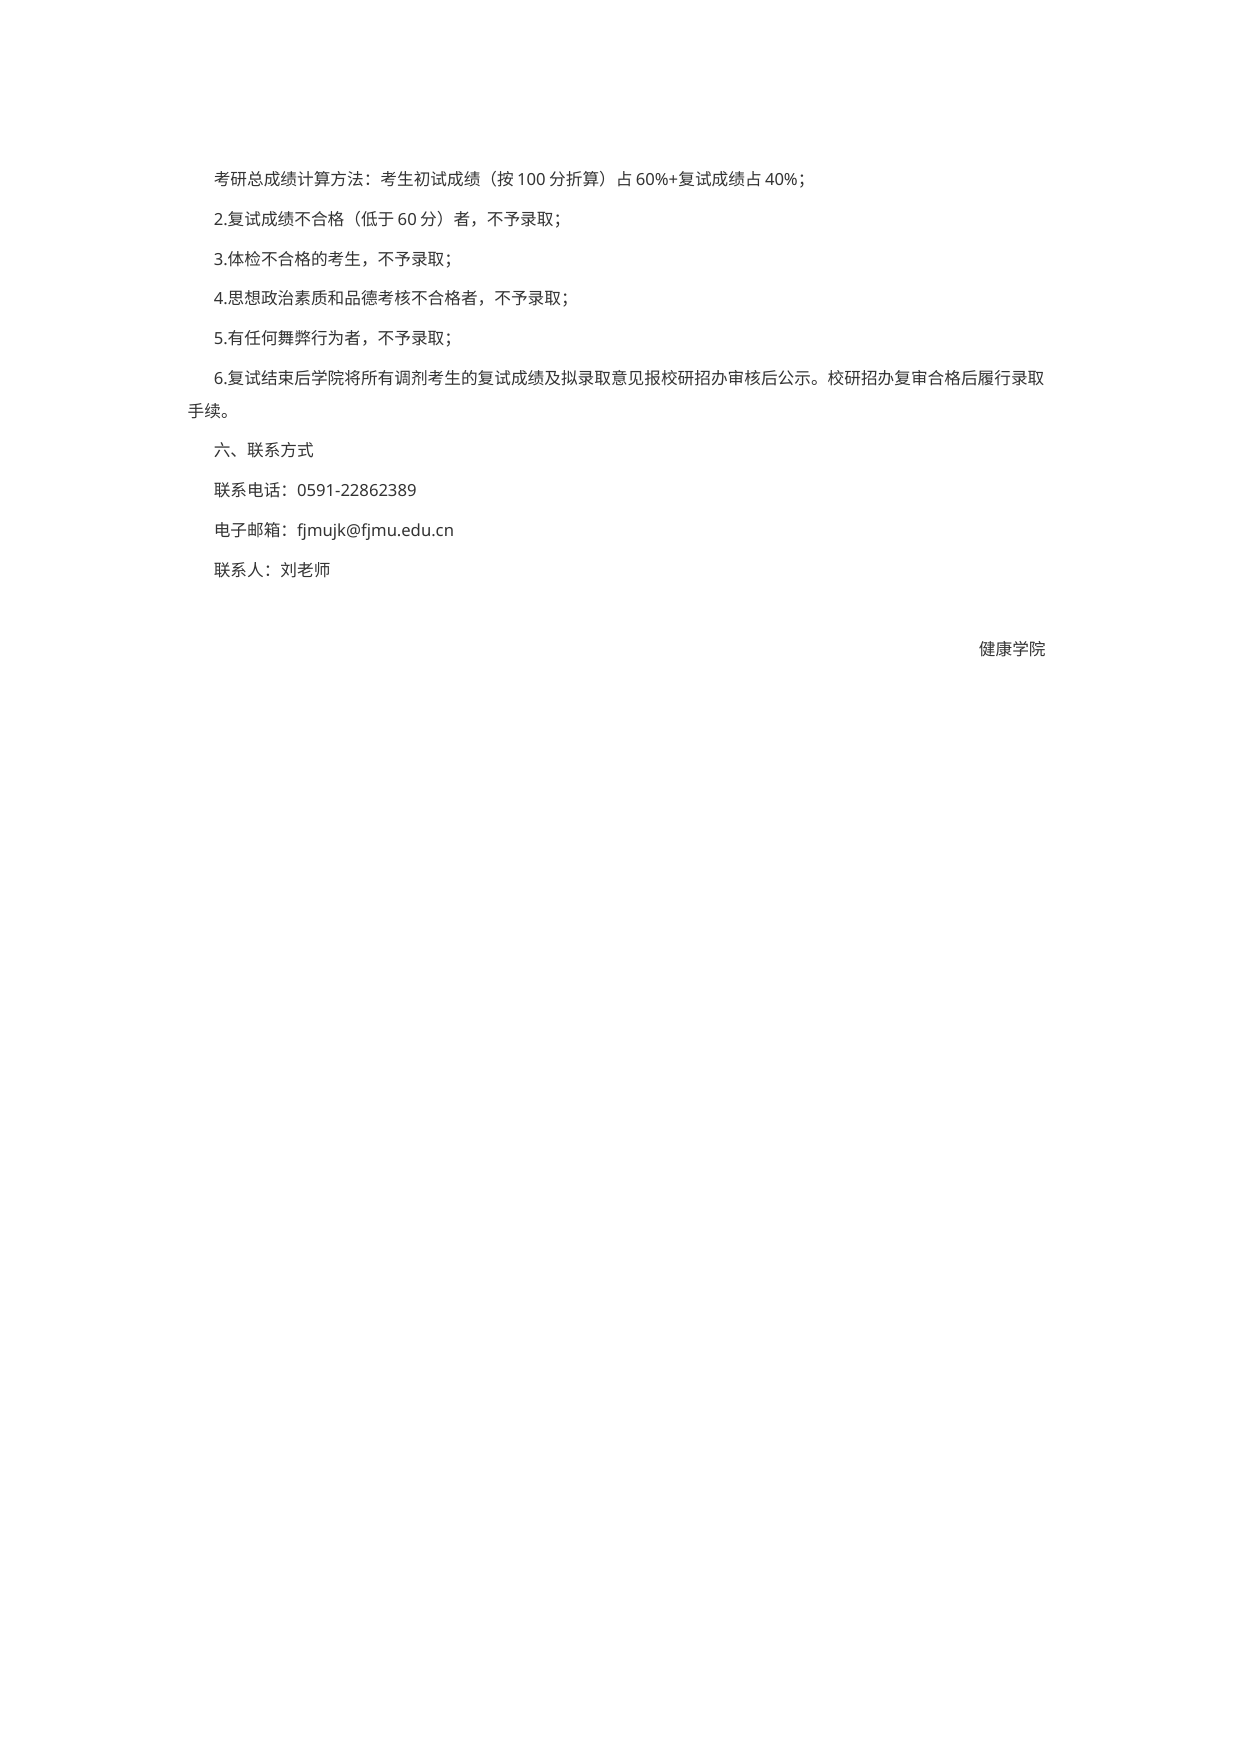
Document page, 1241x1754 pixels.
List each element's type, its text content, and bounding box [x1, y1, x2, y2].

text 3.体检不合格的考生，不予录取； [187, 242, 1053, 274]
text 考研总成绩计算方法：考生初试成绩（按100分折算）占60%+复试成绩占40%； [187, 162, 1053, 194]
text 健康学院 [187, 632, 1053, 665]
text 联系电话：0591-22862389 [187, 473, 1053, 506]
text 5.有任何舞弊行为者，不予录取； [187, 321, 1053, 354]
text 六、联系方式 [187, 433, 1053, 466]
text 电子邮箱：fjmujk@fjmu.edu.cn [187, 513, 1053, 545]
text 4.思想政治素质和品德考核不合格者，不予录取； [187, 281, 1053, 314]
text 联系人：刘老师 [187, 553, 1053, 585]
text 6.复试结束后学院将所有调剂考生的复试成绩及拟录取意见报校研招办审核后公示。校研招办复审合格后履行录取手续。 [187, 361, 1053, 426]
text 2.复试成绩不合格（低于60分）者，不予录取； [187, 202, 1053, 234]
